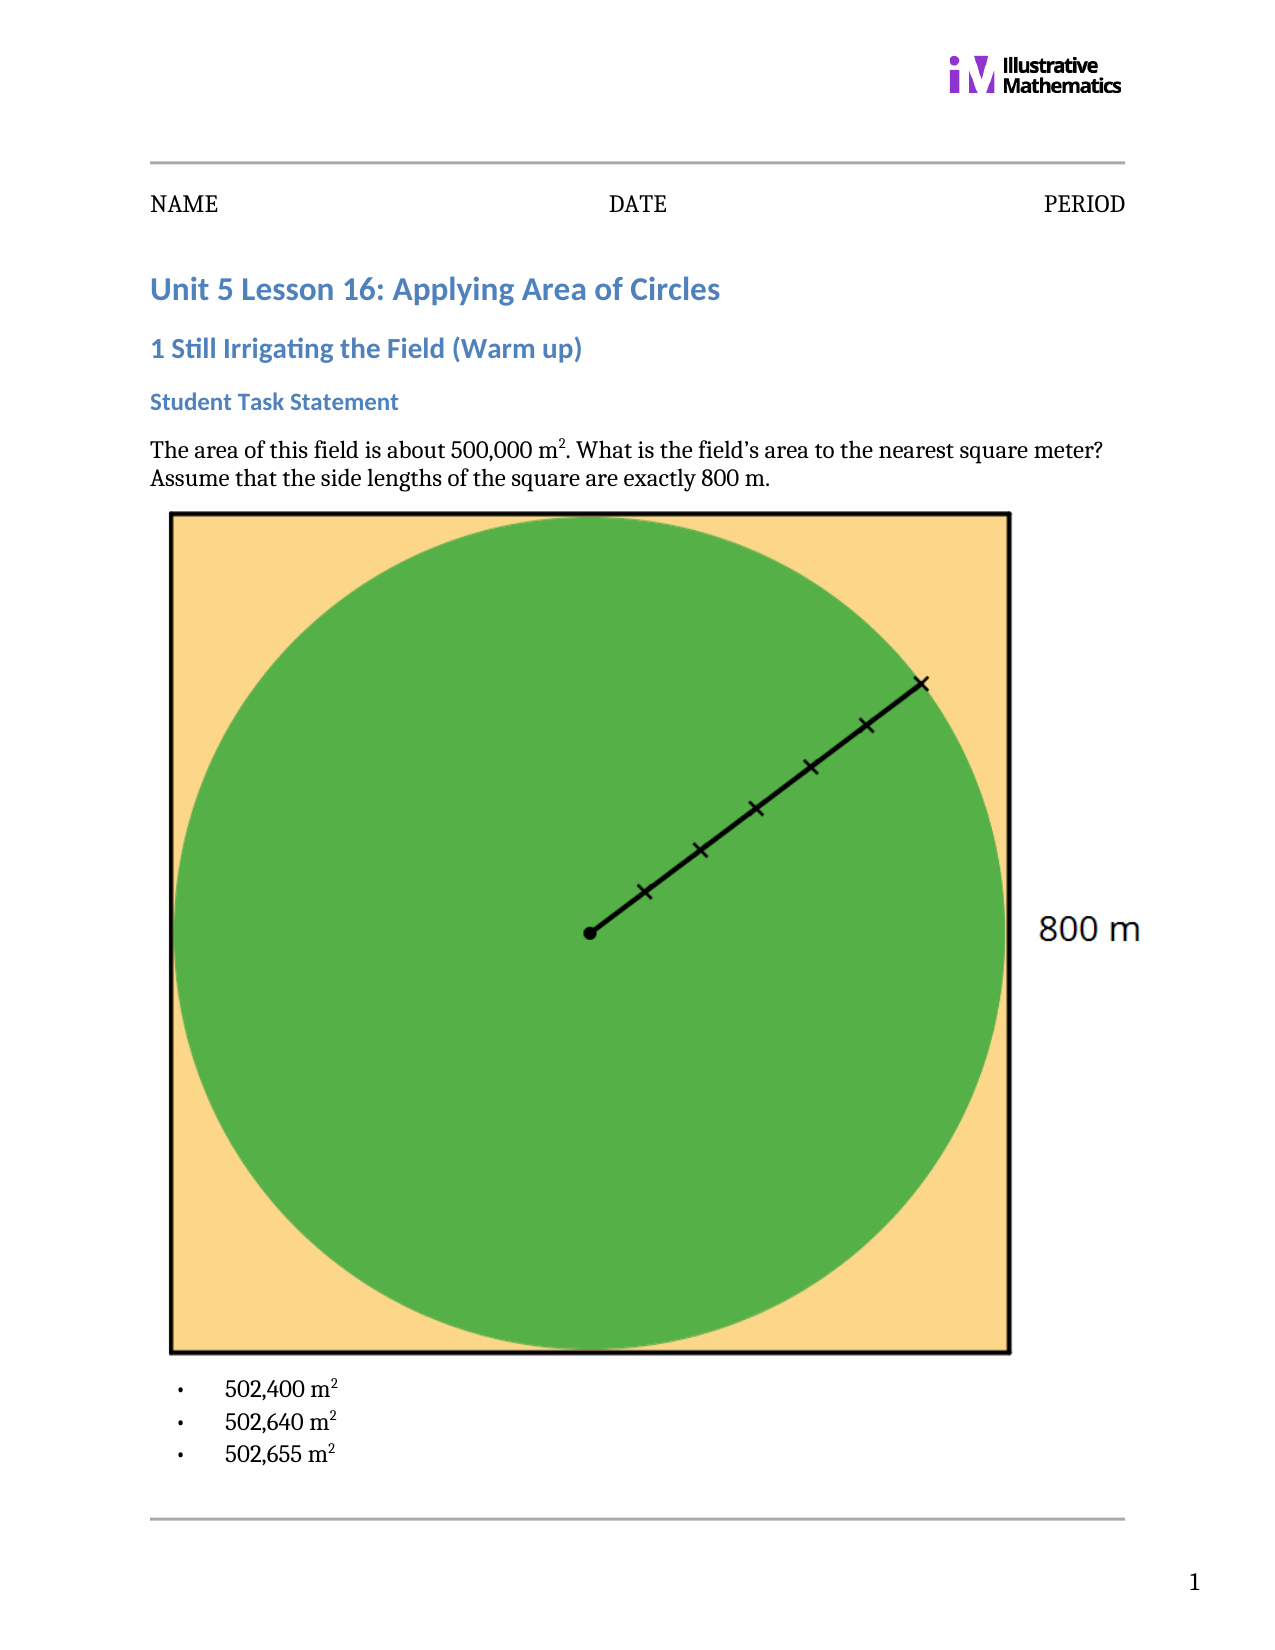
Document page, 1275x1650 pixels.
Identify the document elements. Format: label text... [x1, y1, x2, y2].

text The area of this field is about 500,000 m2. What is the field’s area to the nearest square meter? Assume that the side lengths of the square are exactly 800 m. [150, 436, 1125, 493]
subtitle Unit 5 Lesson 16: Applying Area of Circles [150, 268, 1125, 309]
picture [949, 55, 1121, 93]
list 502,655 m2 [175, 1440, 1125, 1469]
list 502,640 m2 [175, 1408, 1125, 1436]
subtitle 1 Still Irrigating the Field (Warm up) [150, 330, 1125, 366]
picture [168, 511, 1144, 1357]
subtitle Student Task Statement [150, 386, 1125, 417]
list 502,400 m2 [175, 1375, 1125, 1404]
